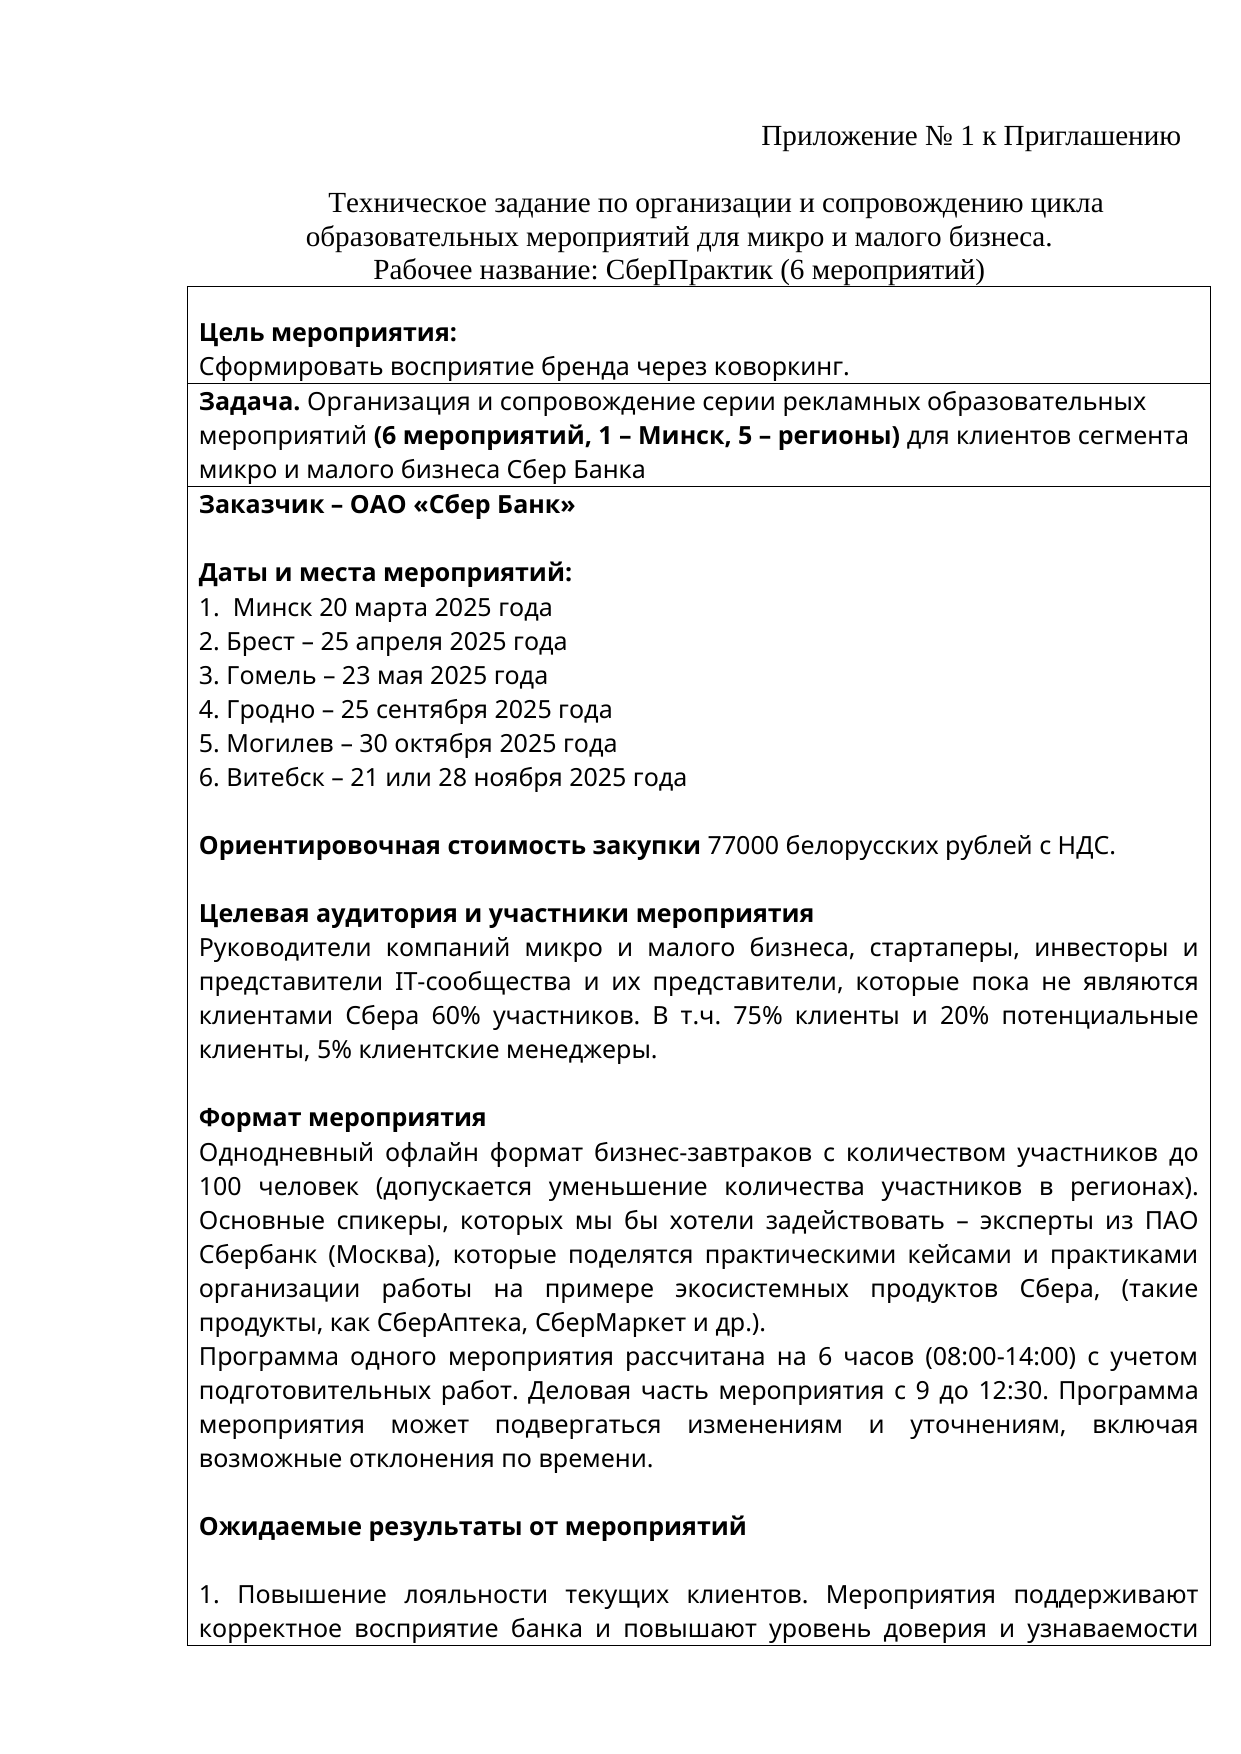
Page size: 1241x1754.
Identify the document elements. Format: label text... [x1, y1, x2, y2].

text Техническое задание по организации и сопровождению цикла образовательных мероприятий для микро и малого бизнеса. Рабочее название: СберПрактик (6 мероприятий) [177, 185, 1181, 286]
table_cell Задача. Организация и сопровождение серии рекламных образовательных мероприятий (6 мероприятий, 1 – Минск, 5 – регионы) для клиентов сегмента микро и малого бизнеса Сбер Банка [188, 384, 1210, 486]
table_header Цель мероприятия: Сформировать восприятие бренда через коворкинг. [188, 287, 1210, 383]
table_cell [188, 487, 1210, 1645]
list Приложение № 1 к Приглашению [177, 118, 1181, 152]
